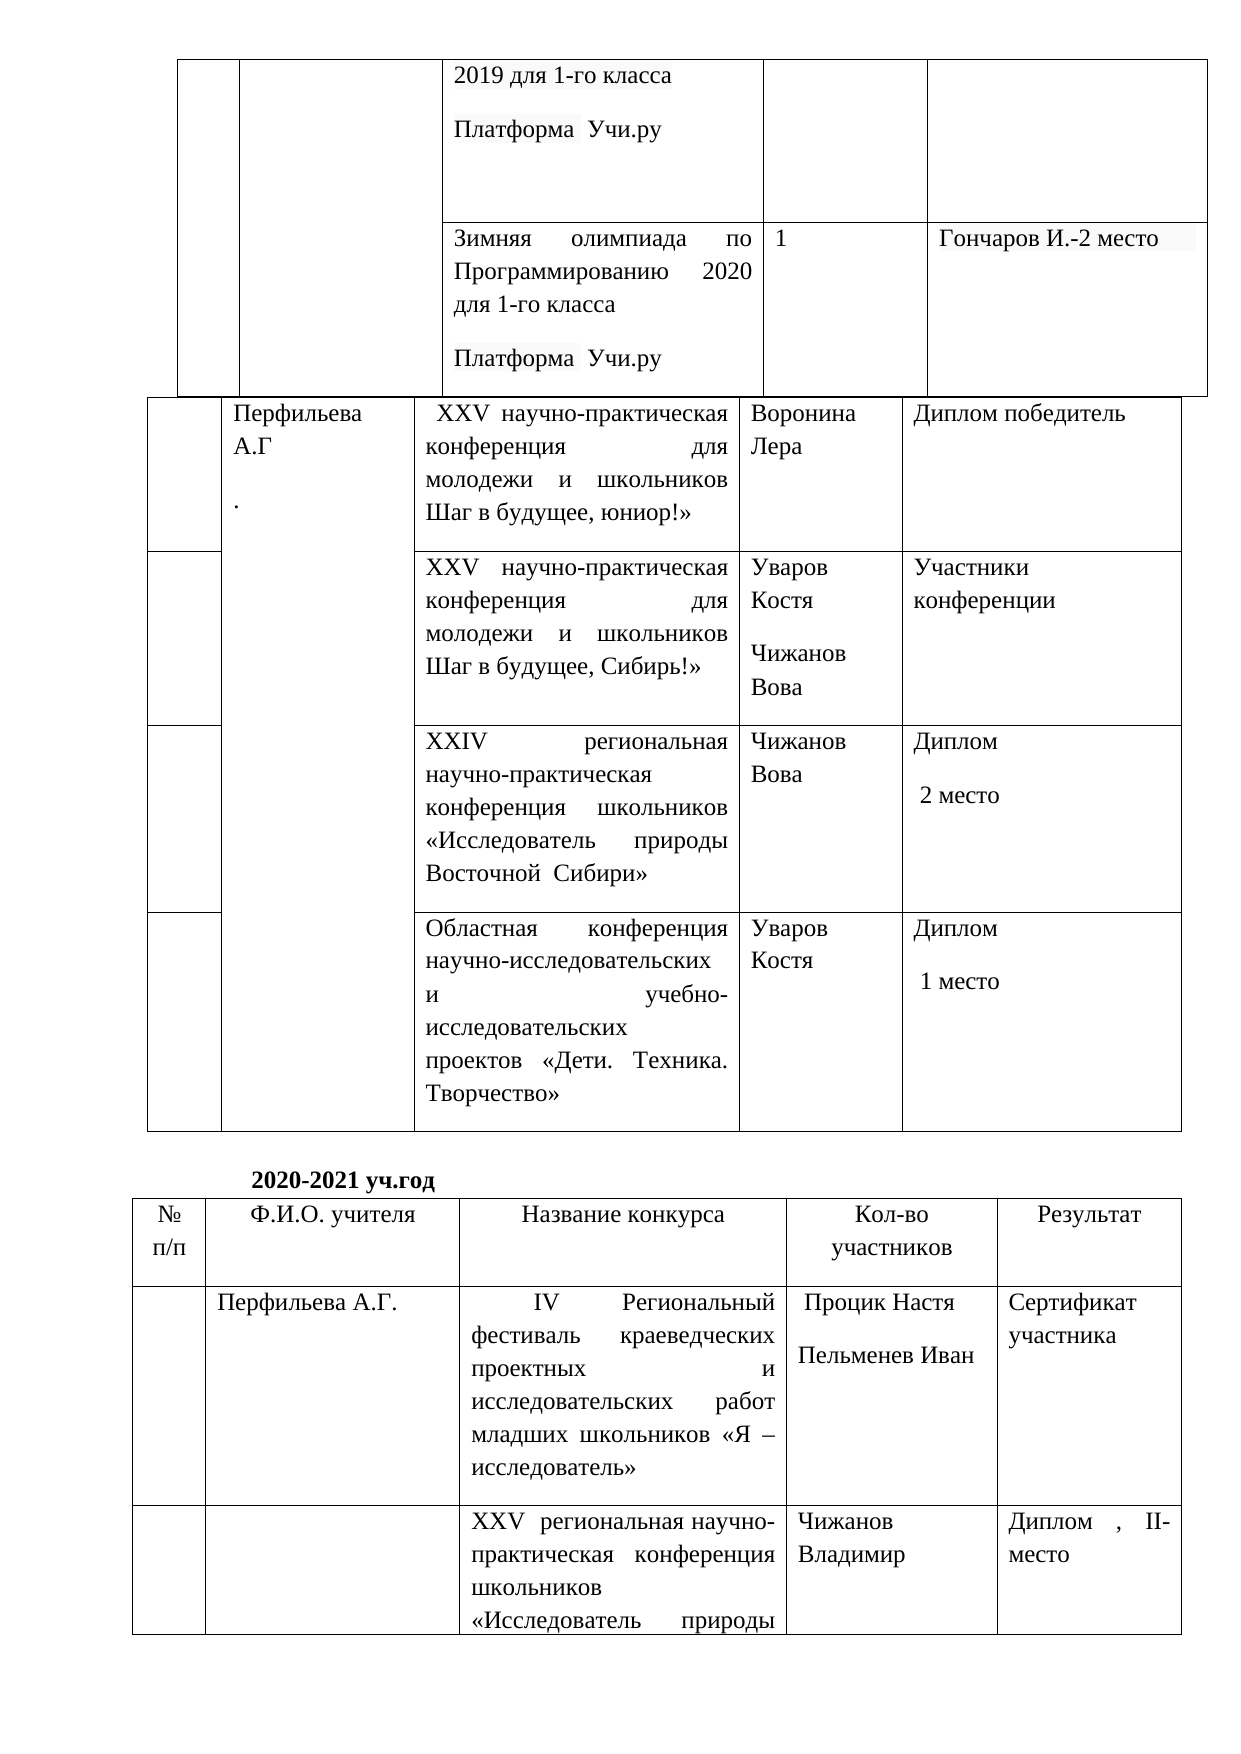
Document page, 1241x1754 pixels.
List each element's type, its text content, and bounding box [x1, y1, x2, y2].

table_cell Участники конференции [903, 552, 1181, 725]
table_cell Процик Настя Пельменев Иван [787, 1287, 997, 1505]
table_cell [148, 913, 221, 1131]
table_cell [148, 552, 221, 725]
table_cell XXIV региональная научно-практическая конференция школьников «Исследователь природы Восточной Сибири» [415, 726, 739, 912]
table_cell Диплом 1 место [903, 913, 1181, 1131]
table_cell [133, 1506, 205, 1634]
table_cell [206, 1506, 459, 1634]
table_cell Уваров Костя [740, 913, 902, 1131]
table_header Ф.И.О. учителя [206, 1199, 459, 1286]
table_cell Диплом , II-место [998, 1506, 1181, 1634]
table_cell Перфильева А.Г. [206, 1287, 459, 1505]
table_cell 2 [764, 60, 927, 222]
table_cell [148, 726, 221, 912]
table_header Диплом победитель [903, 398, 1181, 551]
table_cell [928, 60, 1207, 222]
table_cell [443, 60, 763, 222]
table_cell Диплом 2 место [903, 726, 1181, 912]
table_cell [460, 1506, 786, 1634]
table_cell Уваров Костя Чижанов Вова [740, 552, 902, 725]
table_header Кол-во участников [787, 1199, 997, 1286]
table_header XXV научно-практическая конференция для молодежи и школьников Шаг в будущее, юниор!» [415, 398, 739, 551]
table_cell Чижанов Владимир [787, 1506, 997, 1634]
table_cell IV Региональный фестиваль краеведческих проектных и исследовательских работ младших школьников «Я – исследователь» [460, 1287, 786, 1505]
table_header Перфильева А.Г . [222, 398, 414, 1131]
table_cell Областная конференция научно-исследовательских и учебно-исследовательских проектов «Дети. Техника. Творчество» [415, 913, 739, 1131]
table_cell Гончаров И.-2 место [928, 223, 1207, 396]
table_cell Чижанов Вова [740, 726, 902, 912]
table_header № п/п [133, 1199, 205, 1286]
table_header Название конкурса [460, 1199, 786, 1286]
table_cell 1 [764, 223, 927, 396]
table_header [148, 398, 221, 551]
table_header Результат [998, 1199, 1181, 1286]
table_cell XXV научно-практическая конференция для молодежи и школьников Шаг в будущее, Сибирь!» [415, 552, 739, 725]
table_cell Сертификат участника [998, 1287, 1181, 1505]
table_cell Зимняя олимпиада по Программированию 2020 для 1﻿-﻿го класса Платформа Учи.ру [443, 223, 763, 396]
text 2020-2021 уч.год [177, 1165, 1152, 1194]
table_cell [133, 1287, 205, 1505]
table_header Воронина Лера [740, 398, 902, 551]
